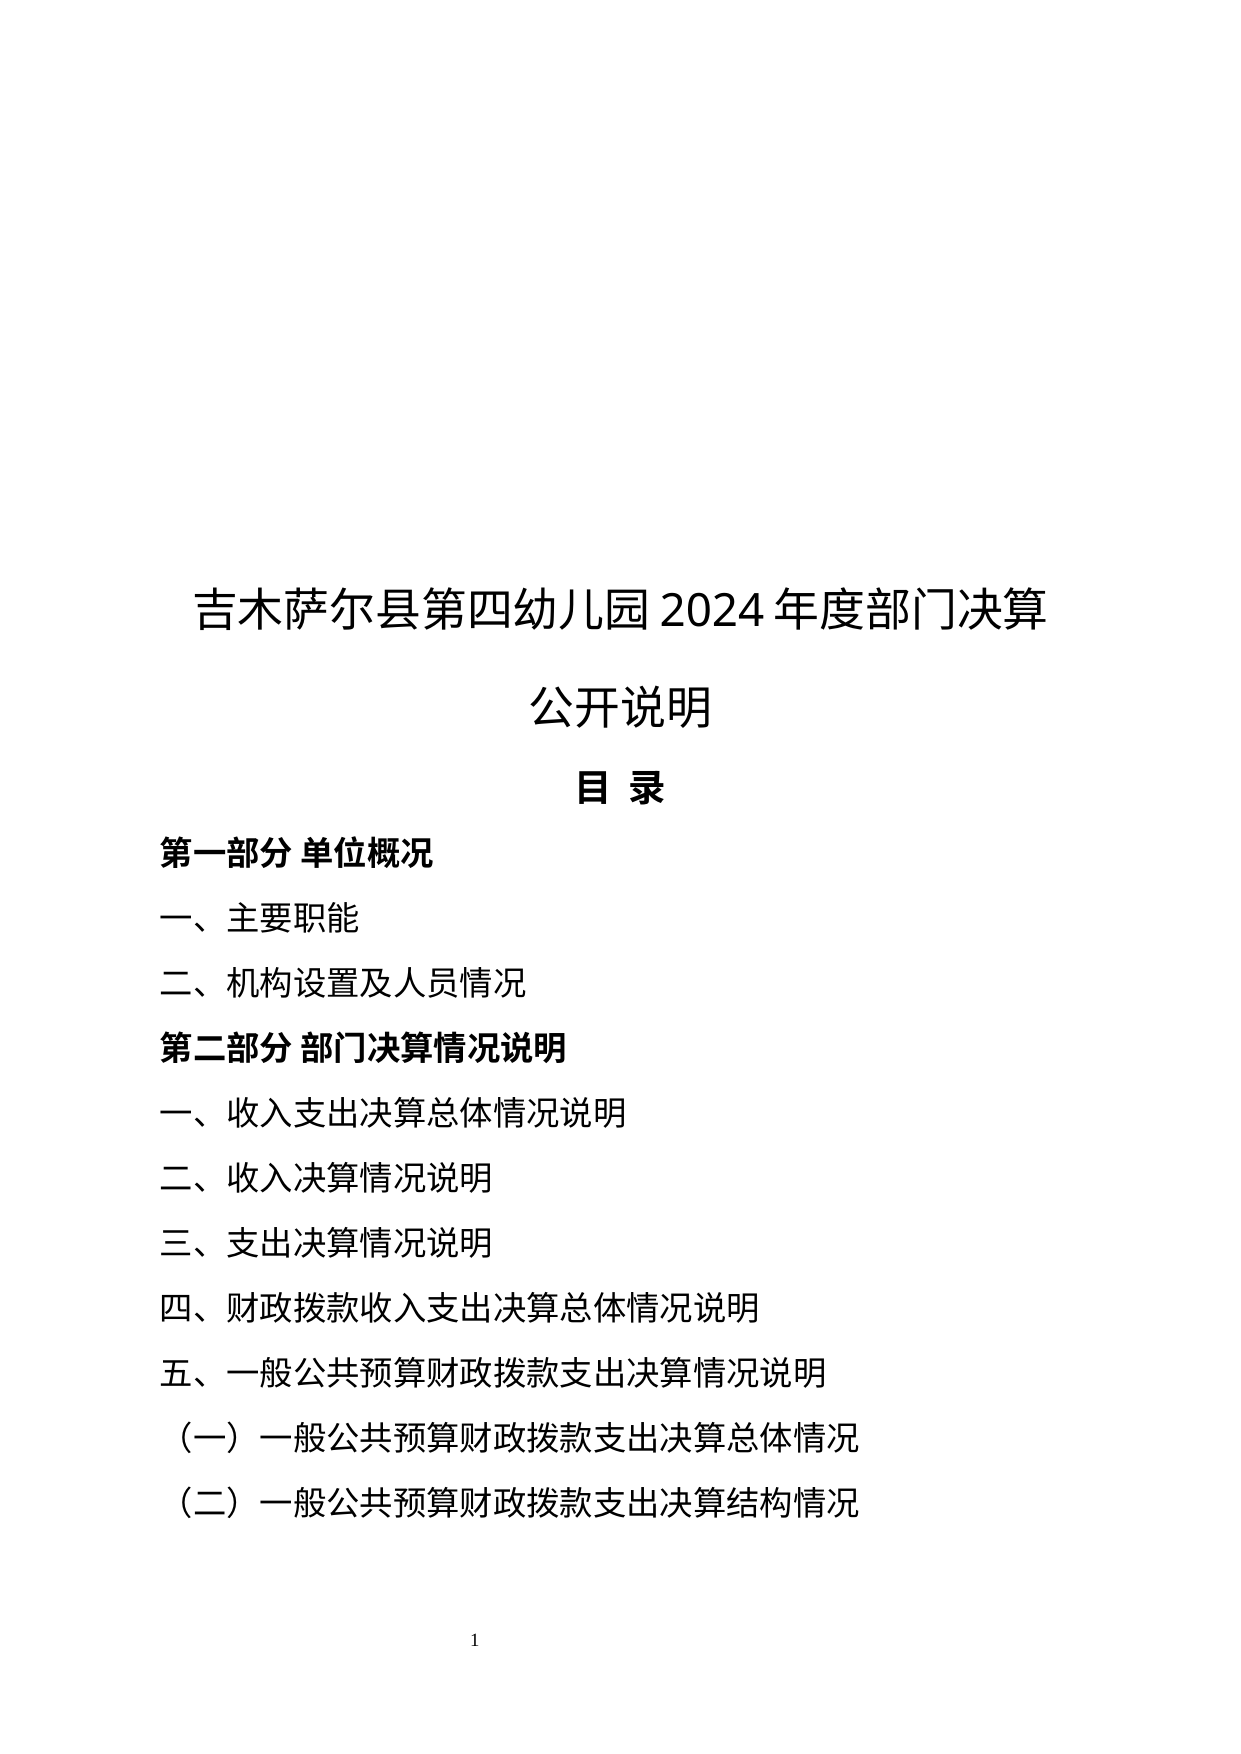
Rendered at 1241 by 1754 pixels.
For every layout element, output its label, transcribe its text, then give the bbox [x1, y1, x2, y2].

text 三、支出决算情况说明 [159, 1208, 1081, 1273]
text 二、机构设置及人员情况 [159, 948, 1081, 1013]
text 公开说明 [159, 655, 1081, 753]
text 五、一般公共预算财政拨款支出决算情况说明 [159, 1338, 1081, 1403]
text （二）一般公共预算财政拨款支出决算结构情况 [159, 1468, 1081, 1533]
text 第二部分 部门决算情况说明 [159, 1013, 1081, 1078]
text 一、主要职能 [159, 883, 1081, 948]
text 目 录 [159, 753, 1081, 818]
text 一、收入支出决算总体情况说明 [159, 1078, 1081, 1143]
text 第一部分 单位概况 [159, 818, 1081, 883]
text 四、财政拨款收入支出决算总体情况说明 [159, 1273, 1081, 1338]
text （一）一般公共预算财政拨款支出决算总体情况 [159, 1403, 1081, 1468]
text 二、收入决算情况说明 [159, 1143, 1081, 1208]
text 吉木萨尔县第四幼儿园2024年度部门决算 [159, 558, 1081, 655]
